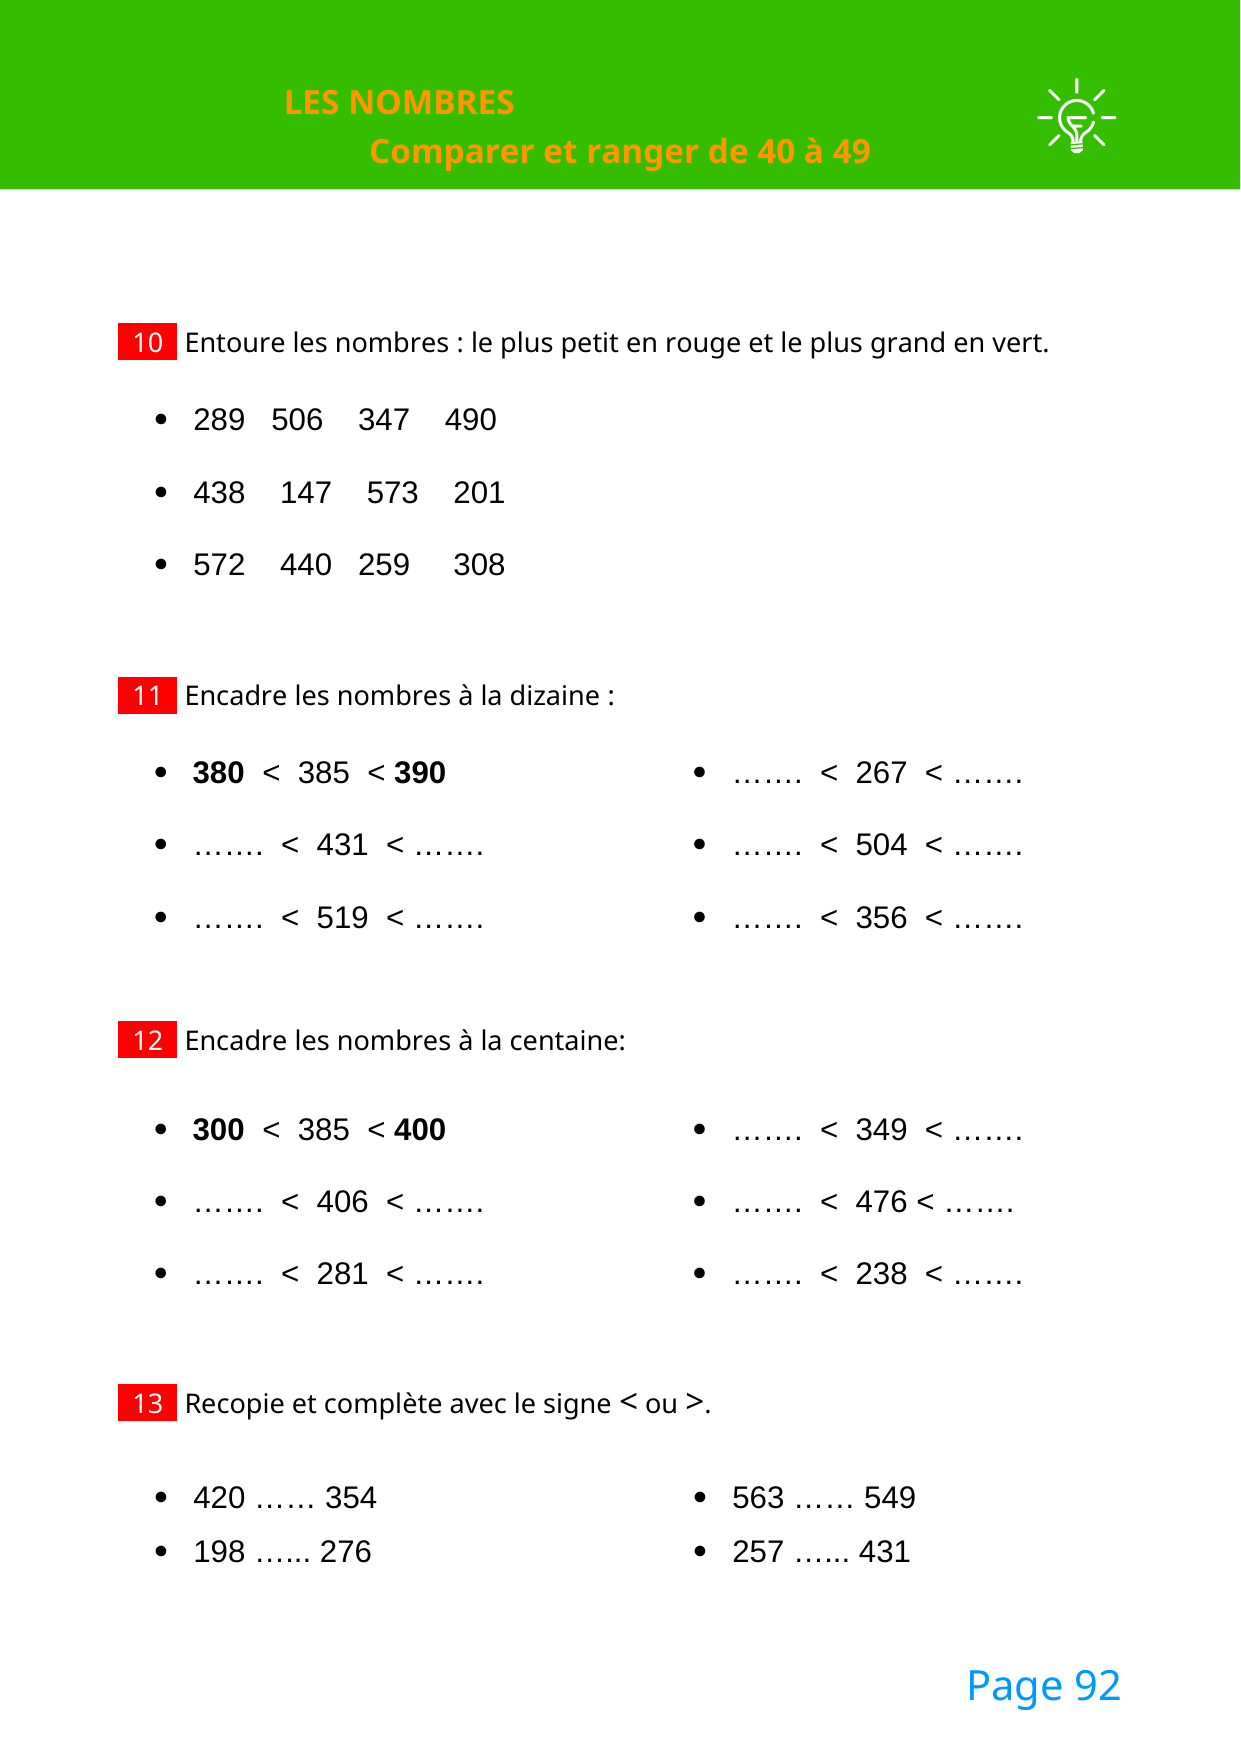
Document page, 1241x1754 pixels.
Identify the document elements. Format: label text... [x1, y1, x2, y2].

list ……. < 476 < ……. [694, 1183, 1122, 1219]
list 198 …... 276 [156, 1533, 583, 1569]
text 12 Encadre les nombres à la centaine: [177, 1021, 1122, 1058]
list ……. < 504 < ……. [694, 826, 1122, 862]
text 11 Encadre les nombres à la dizaine : [177, 677, 1122, 714]
list ……. < 281 < ……. [155, 1255, 583, 1291]
list ……. < 238 < ……. [694, 1255, 1122, 1291]
list ……. < 519 < ……. [155, 899, 583, 935]
list ……. < 406 < ……. [155, 1183, 583, 1219]
list 572 440 259 308 [156, 546, 1122, 582]
list 257 …... 431 [694, 1533, 1122, 1569]
list 300 < 385 < 400 [155, 1111, 583, 1147]
list ……. < 349 < ……. [694, 1111, 1122, 1147]
text 10 Entoure les nombres : le plus petit en rouge et le plus grand en vert. [177, 323, 1122, 360]
text 13 Recopie et complète avec le signe < ou >. [118, 1378, 1122, 1423]
list ……. < 431 < ……. [155, 826, 583, 862]
list 438 147 573 201 [156, 474, 1122, 510]
list ……. < 267 < ……. [694, 754, 1122, 790]
list 420 …… 354 [156, 1479, 583, 1515]
list ……. < 356 < ……. [694, 899, 1122, 935]
list 563 …… 549 [694, 1479, 1122, 1515]
list 289 506 347 490 [156, 401, 1122, 438]
list 380 < 385 < 390 [155, 754, 583, 790]
picture [1034, 78, 1123, 156]
